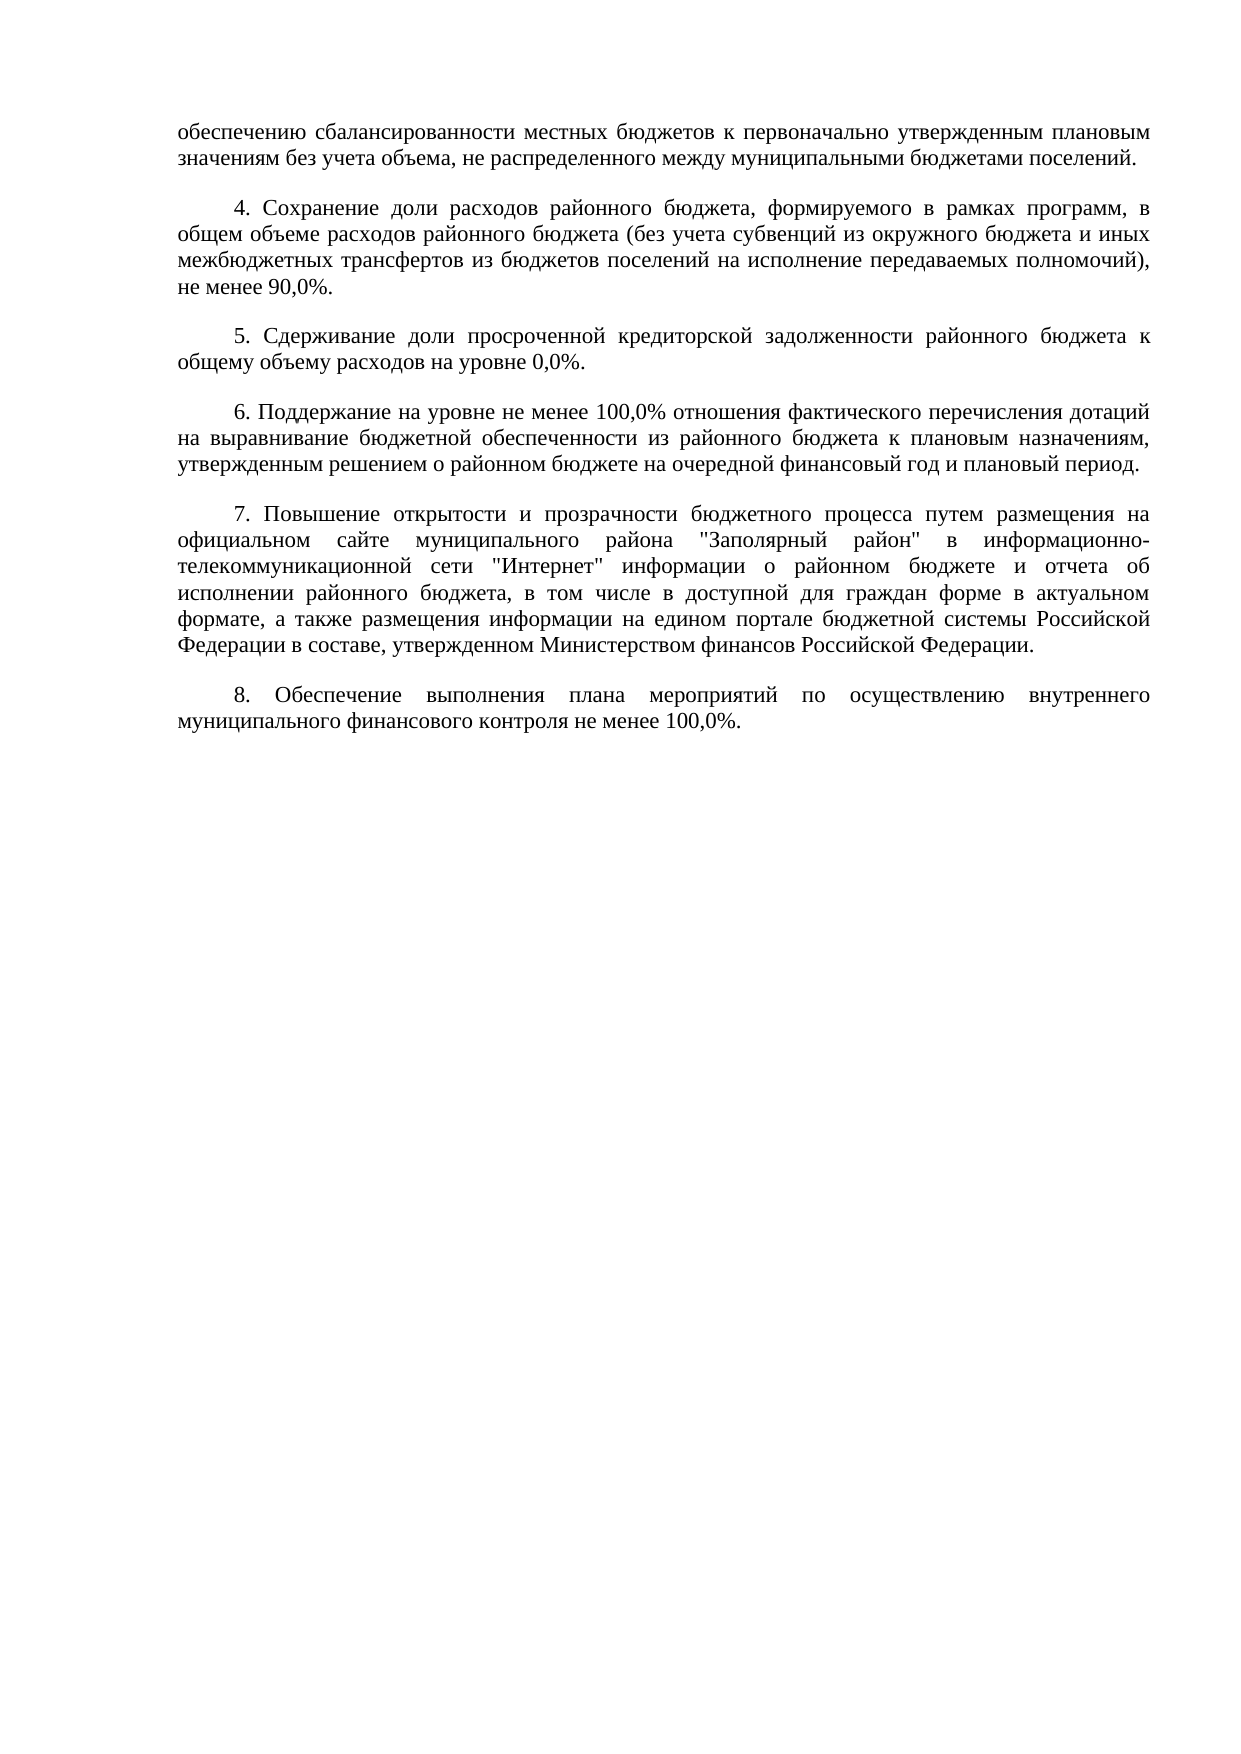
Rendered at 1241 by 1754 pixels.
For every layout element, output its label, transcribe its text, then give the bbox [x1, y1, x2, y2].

text 4. Сохранение доли расходов районного бюджета, формируемого в рамках программ, в общем объеме расходов районного бюджета (без учета субвенций из окружного бюджета и иных межбюджетных трансфертов из бюджетов поселений на исполнение передаваемых полномочий), не менее 90,0%. [177, 194, 1152, 299]
text 7. Повышение открытости и прозрачности бюджетного процесса путем размещения на официальном сайте муниципального района "Заполярный район" в информационно-телекоммуникационной сети "Интернет" информации о районном бюджете и отчета об исполнении районного бюджета, в том числе в доступной для граждан форме в актуальном формате, а также размещения информации на едином портале бюджетной системы Российской Федерации в составе, утвержденном Министерством финансов Российской Федерации. [177, 500, 1152, 658]
text 8. Обеспечение выполнения плана мероприятий по осуществлению внутреннего муниципального финансового контроля не менее 100,0%. [177, 681, 1152, 733]
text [177, 118, 1152, 171]
text 6. Поддержание на уровне не менее 100,0% отношения фактического перечисления дотаций на выравнивание бюджетной обеспеченности из районного бюджета к плановым назначениям, утвержденным решением о районном бюджете на очередной финансовый год и плановый период. [177, 398, 1152, 477]
text 5. Сдерживание доли просроченной кредиторской задолженности районного бюджета к общему объему расходов на уровне 0,0%. [177, 322, 1152, 375]
